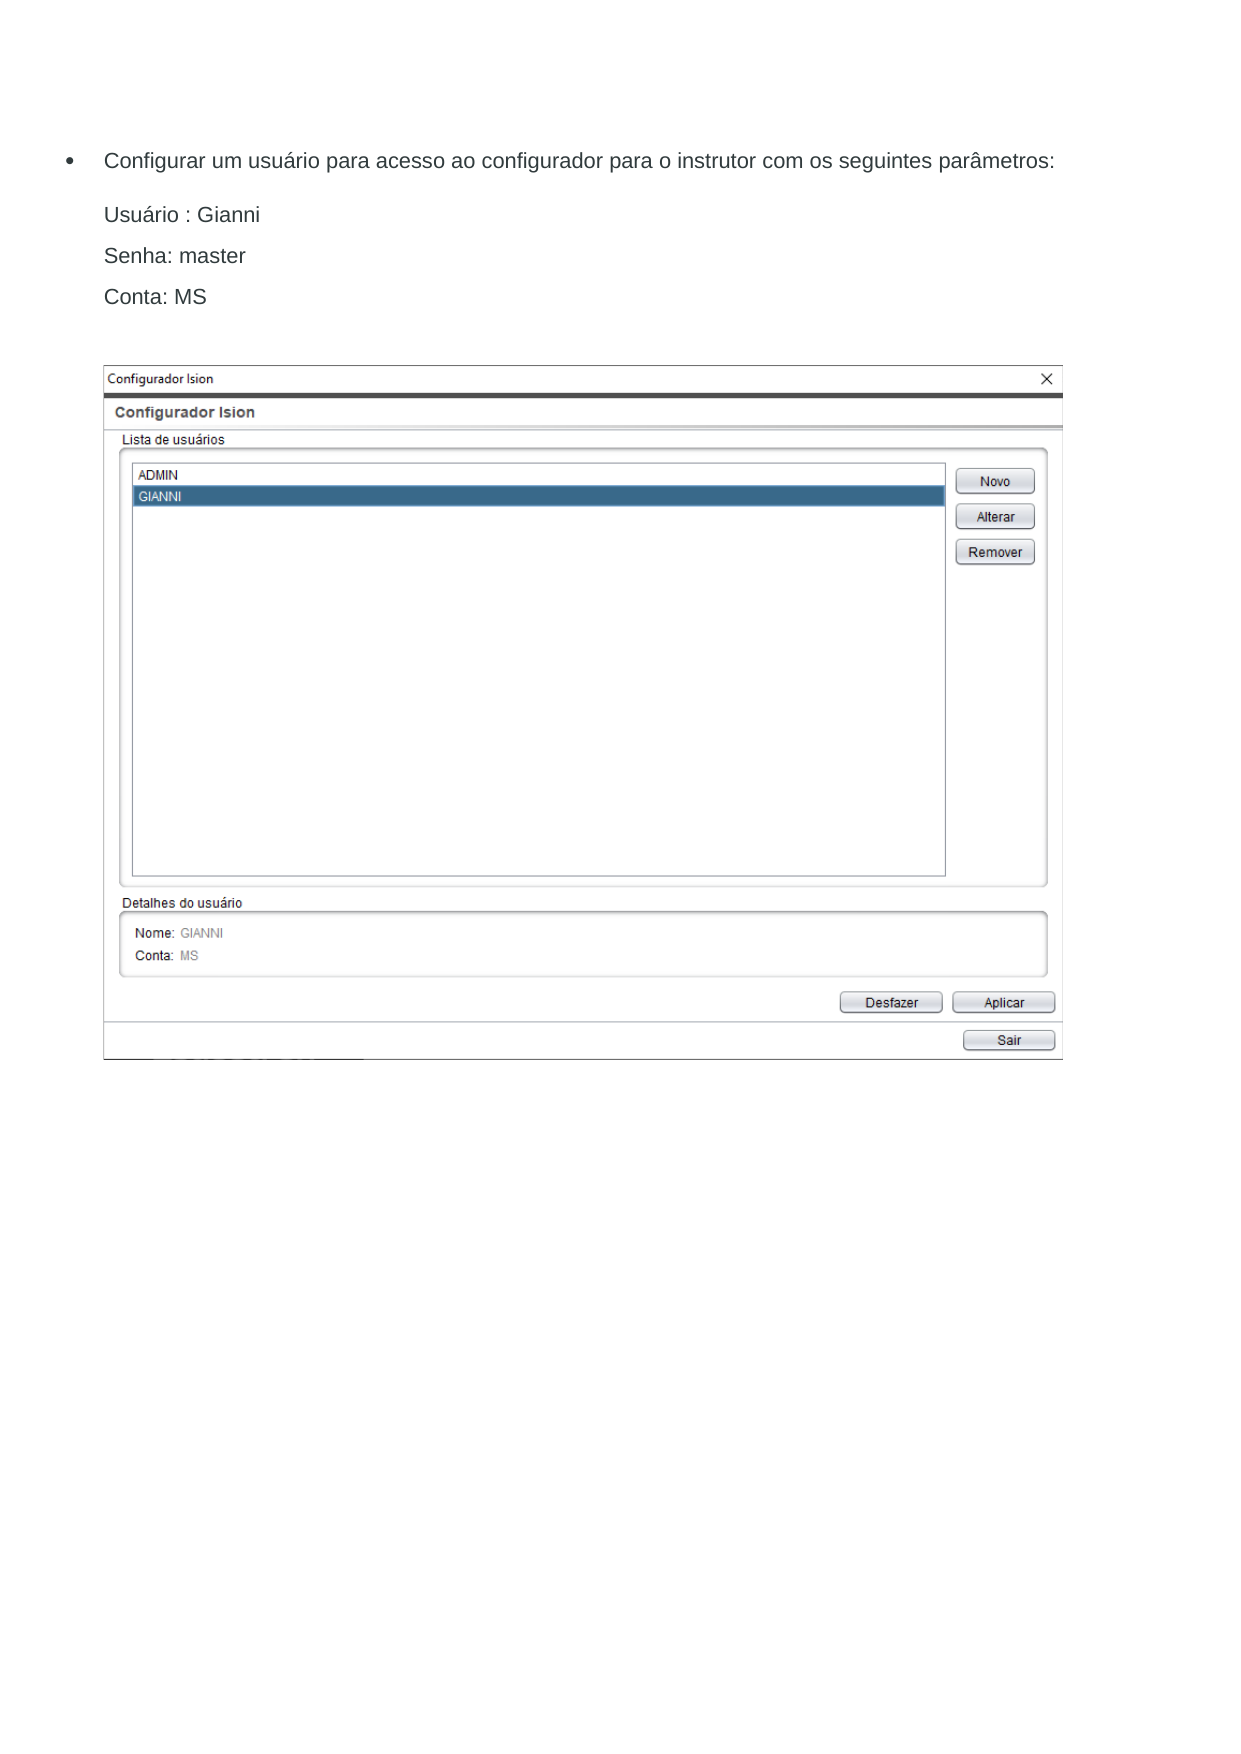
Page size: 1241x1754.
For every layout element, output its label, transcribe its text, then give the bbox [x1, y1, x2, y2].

text Senha: master [103, 243, 1063, 268]
text Usuário : Gianni [103, 202, 1063, 227]
list Configurar um usuário para acesso ao configurador para o instrutor com os seguintes parâmetros: [66, 148, 1063, 173]
picture [103, 365, 1063, 1060]
text Conta: MS [103, 284, 1063, 309]
